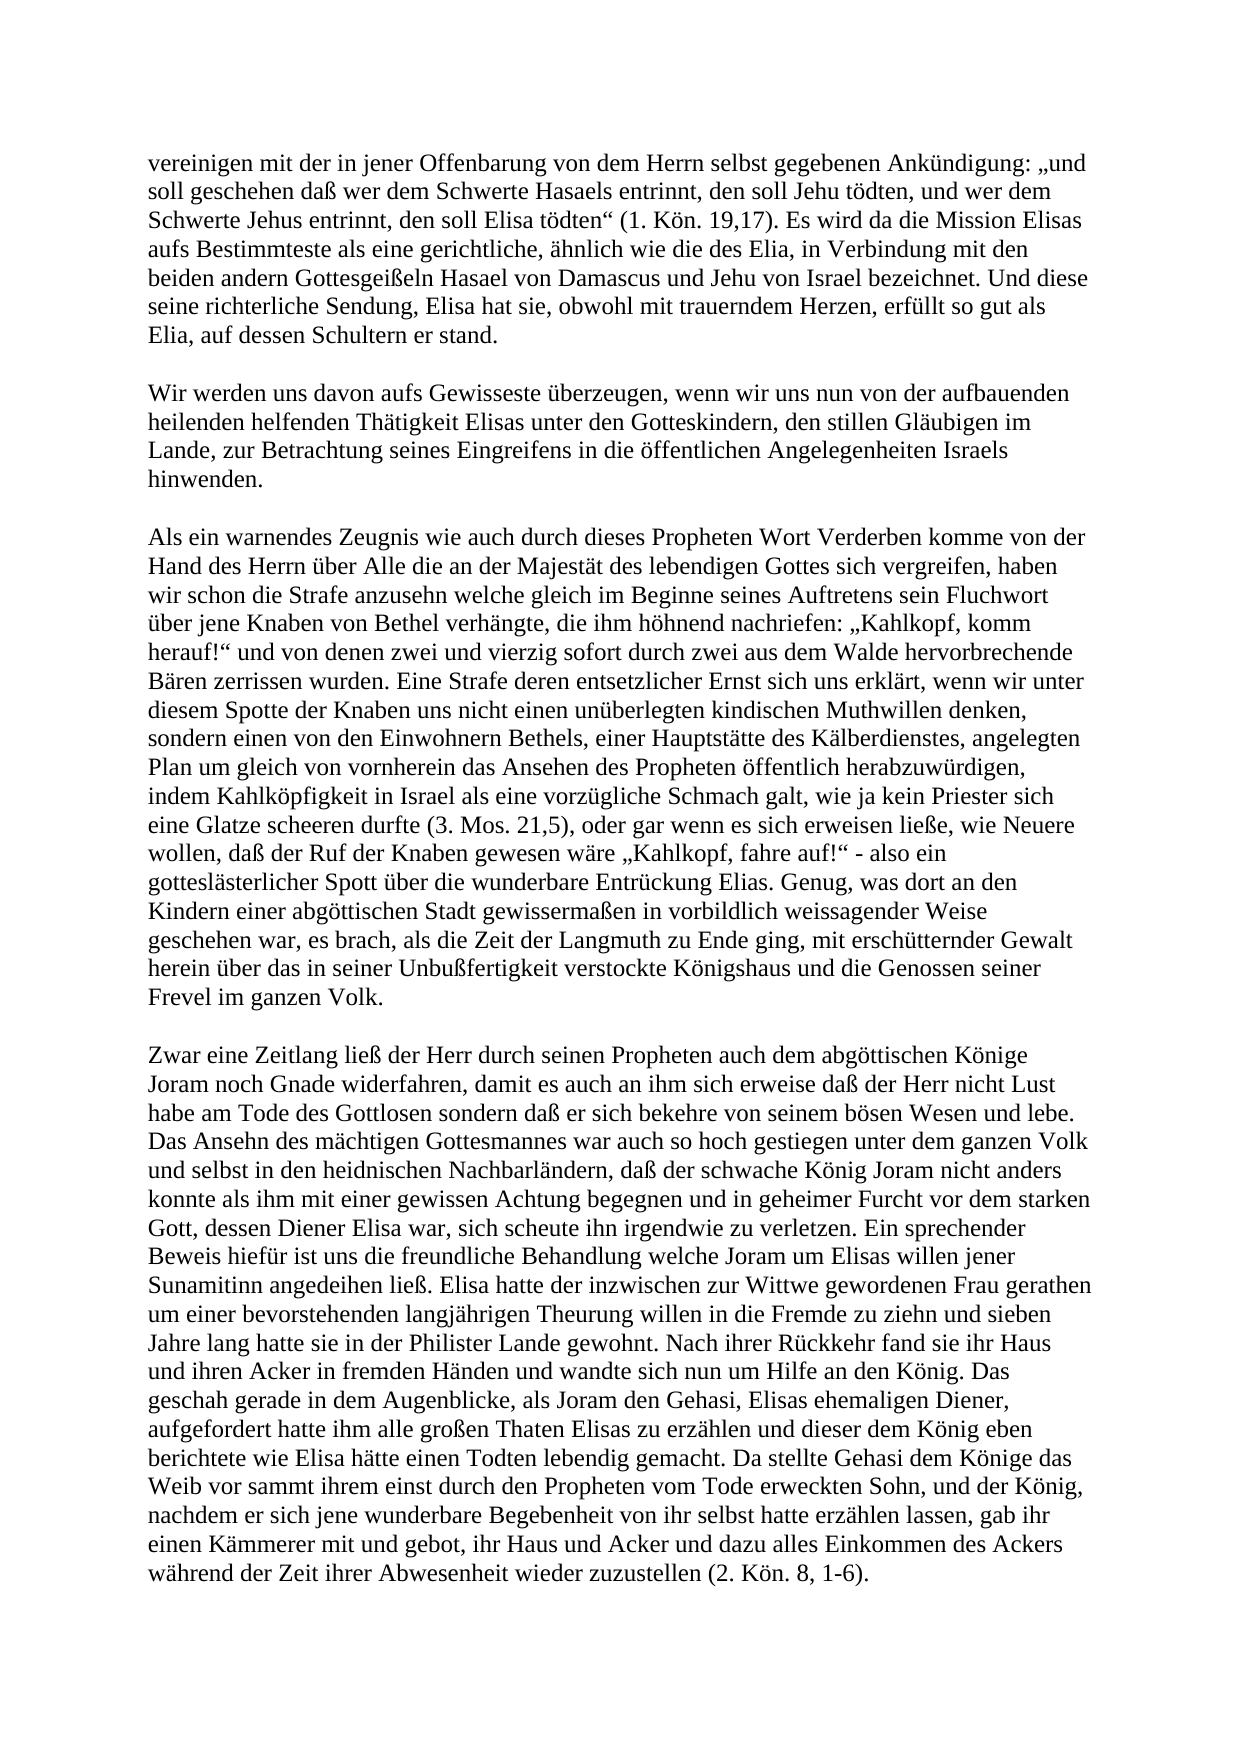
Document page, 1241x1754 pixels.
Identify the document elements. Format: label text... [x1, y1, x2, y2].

text Zwar eine Zeitlang ließ der Herr durch seinen Propheten auch dem abgöttischen Könige Joram noch Gnade widerfahren, damit es auch an ihm sich erweise daß der Herr nicht Lust habe am Tode des Gottlosen sondern daß er sich bekehre von seinem bösen Wesen und lebe. Das Ansehn des mächtigen Gottesmannes war auch so hoch gestiegen unter dem ganzen Volk und selbst in den heidnischen Nachbarländern, daß der schwache König Joram nicht anders konnte als ihm mit einer gewissen Achtung begegnen und in geheimer Furcht vor dem starken Gott, dessen Diener Elisa war, sich scheute ihn irgendwie zu verletzen. Ein sprechender Beweis hiefür ist uns die freundliche Behandlung welche Joram um Elisas willen jener Sunamitinn angedeihen ließ. Elisa hatte der inzwischen zur Wittwe gewordenen Frau gerathen um einer bevorstehenden langjährigen Theurung willen in die Fremde zu ziehn und sieben Jahre lang hatte sie in der Philister Lande gewohnt. Nach ihrer Rückkehr fand sie ihr Haus und ihren Acker in fremden Händen und wandte sich nun um Hilfe an den König. Das geschah gerade in dem Augenblicke, als Joram den Gehasi, Elisas ehemaligen Diener, aufgefordert hatte ihm alle großen Thaten Elisas zu erzählen und dieser dem König eben berichtete wie Elisa hätte einen Todten lebendig gemacht. Da stellte Gehasi dem Könige das Weib vor sammt ihrem einst durch den Propheten vom Tode erweckten Sohn, und der König, nachdem er sich jene wunderbare Begebenheit von ihr selbst hatte erzählen lassen, gab ihr einen Kämmerer mit und gebot, ihr Haus und Acker und dazu alles Einkommen des Ackers während der Zeit ihrer Abwesenheit wieder zuzustellen (2. Kön. 8, 1-6). [148, 1040, 1093, 1586]
text Als ein warnendes Zeugnis wie auch durch dieses Propheten Wort Verderben komme von der Hand des Herrn über Alle die an der Majestät des lebendigen Gottes sich vergreifen, haben wir schon die Strafe anzusehn welche gleich im Beginne seines Auftretens sein Fluchwort über jene Knaben von Bethel verhängte, die ihm höhnend nachriefen: „Kahlkopf, komm herauf!“ und von denen zwei und vierzig sofort durch zwei aus dem Walde hervorbrechende Bären zerrissen wurden. Eine Strafe deren entsetzlicher Ernst sich uns erklärt, wenn wir unter diesem Spotte der Knaben uns nicht einen unüberlegten kindischen Muthwillen denken, sondern einen von den Einwohnern Bethels, einer Hauptstätte des Kälberdienstes, angelegten Plan um gleich von vornherein das Ansehen des Propheten öffentlich herabzuwürdigen, indem Kahlköpfigkeit in Israel als eine vorzügliche Schmach galt, wie ja kein Priester sich eine Glatze scheeren durfte (3. Mos. 21,5), oder gar wenn es sich erweisen ließe, wie Neuere wollen, daß der Ruf der Knaben gewesen wäre „Kahlkopf, fahre auf!“ - also ein gotteslästerlicher Spott über die wunderbare Entrückung Elias. Genug, was dort an den Kindern einer abgöttischen Stadt gewissermaßen in vorbildlich weissagender Weise geschehen war, es brach, als die Zeit der Langmuth zu Ende ging, mit erschütternder Gewalt herein über das in seiner Unbußfertigkeit verstockte Königshaus und die Genossen seiner Frevel im ganzen Volk. [148, 522, 1093, 1011]
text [148, 148, 1093, 349]
text Wir werden uns davon aufs Gewisseste überzeugen, wenn wir uns nun von der aufbauenden heilenden helfenden Thätigkeit Elisas unter den Gotteskindern, den stillen Gläubigen im Lande, zur Betrachtung seines Eingreifens in die öffentlichen Angelegenheiten Israels hinwenden. [148, 378, 1093, 493]
